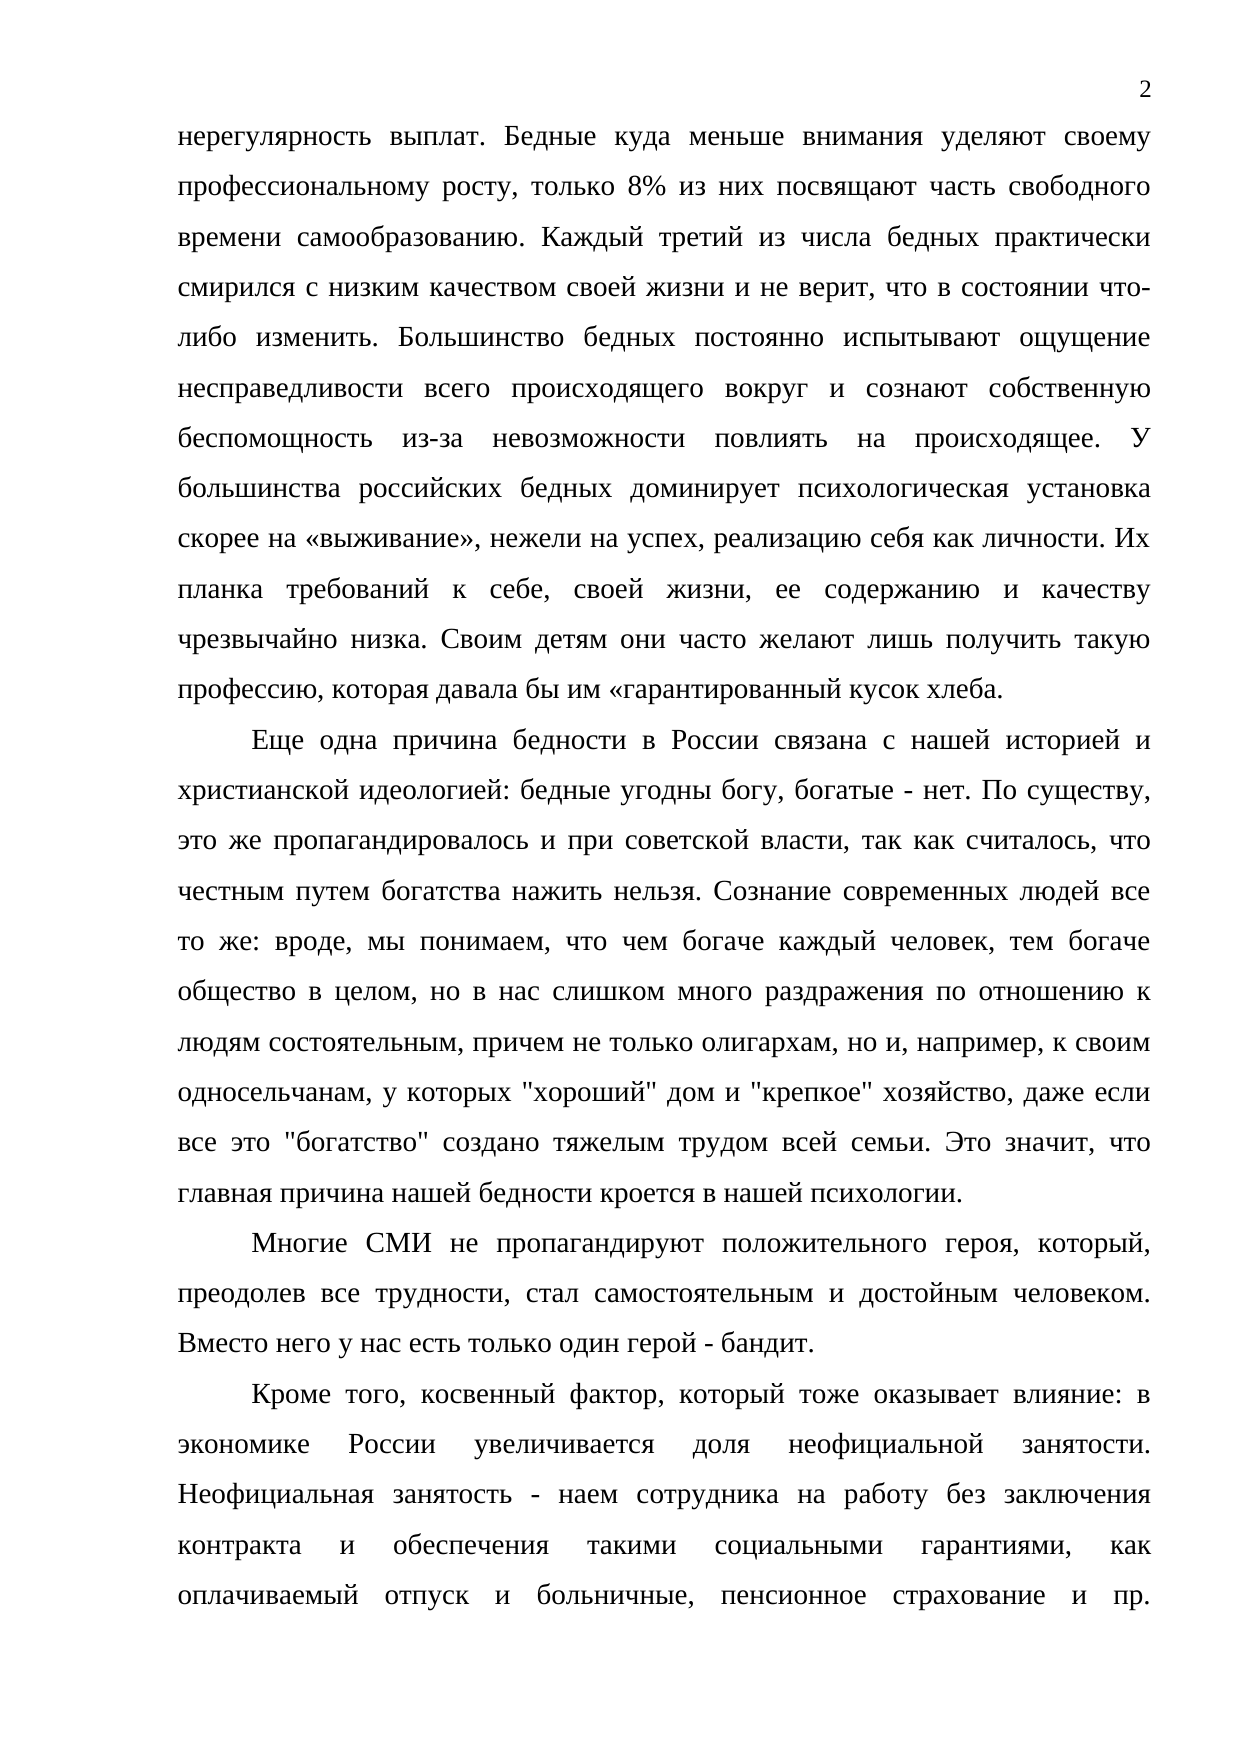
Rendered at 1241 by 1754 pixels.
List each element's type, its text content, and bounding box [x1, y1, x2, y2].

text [177, 118, 1152, 705]
text Еще одна причина бедности в России связана с нашей историей и христианской идеологией: бедные угодны богу, богатые - нет. По существу, это же пропагандировалось и при советской власти, так как считалось, что честным путем богатства нажить нельзя. Сознание современных людей все то же: вроде, мы понимаем, что чем богаче каждый человек, тем богаче общество в целом, но в нас слишком много раздражения по отношению к людям состоятельным, причем не только олигархам, но и, например, к своим односельчанам, у которых "хороший" дом и "крепкое" хозяйство, даже если все это "богатство" создано тяжелым трудом всей семьи. Это значит, что главная причина нашей бедности кроется в нашей психологии. [177, 722, 1152, 1208]
text Многие СМИ не пропагандируют положительного героя, который, преодолев все трудности, стал самостоятельным и достойным человеком. Вместо него у нас есть только один герой - бандит. [177, 1225, 1152, 1359]
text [177, 1376, 1152, 1611]
